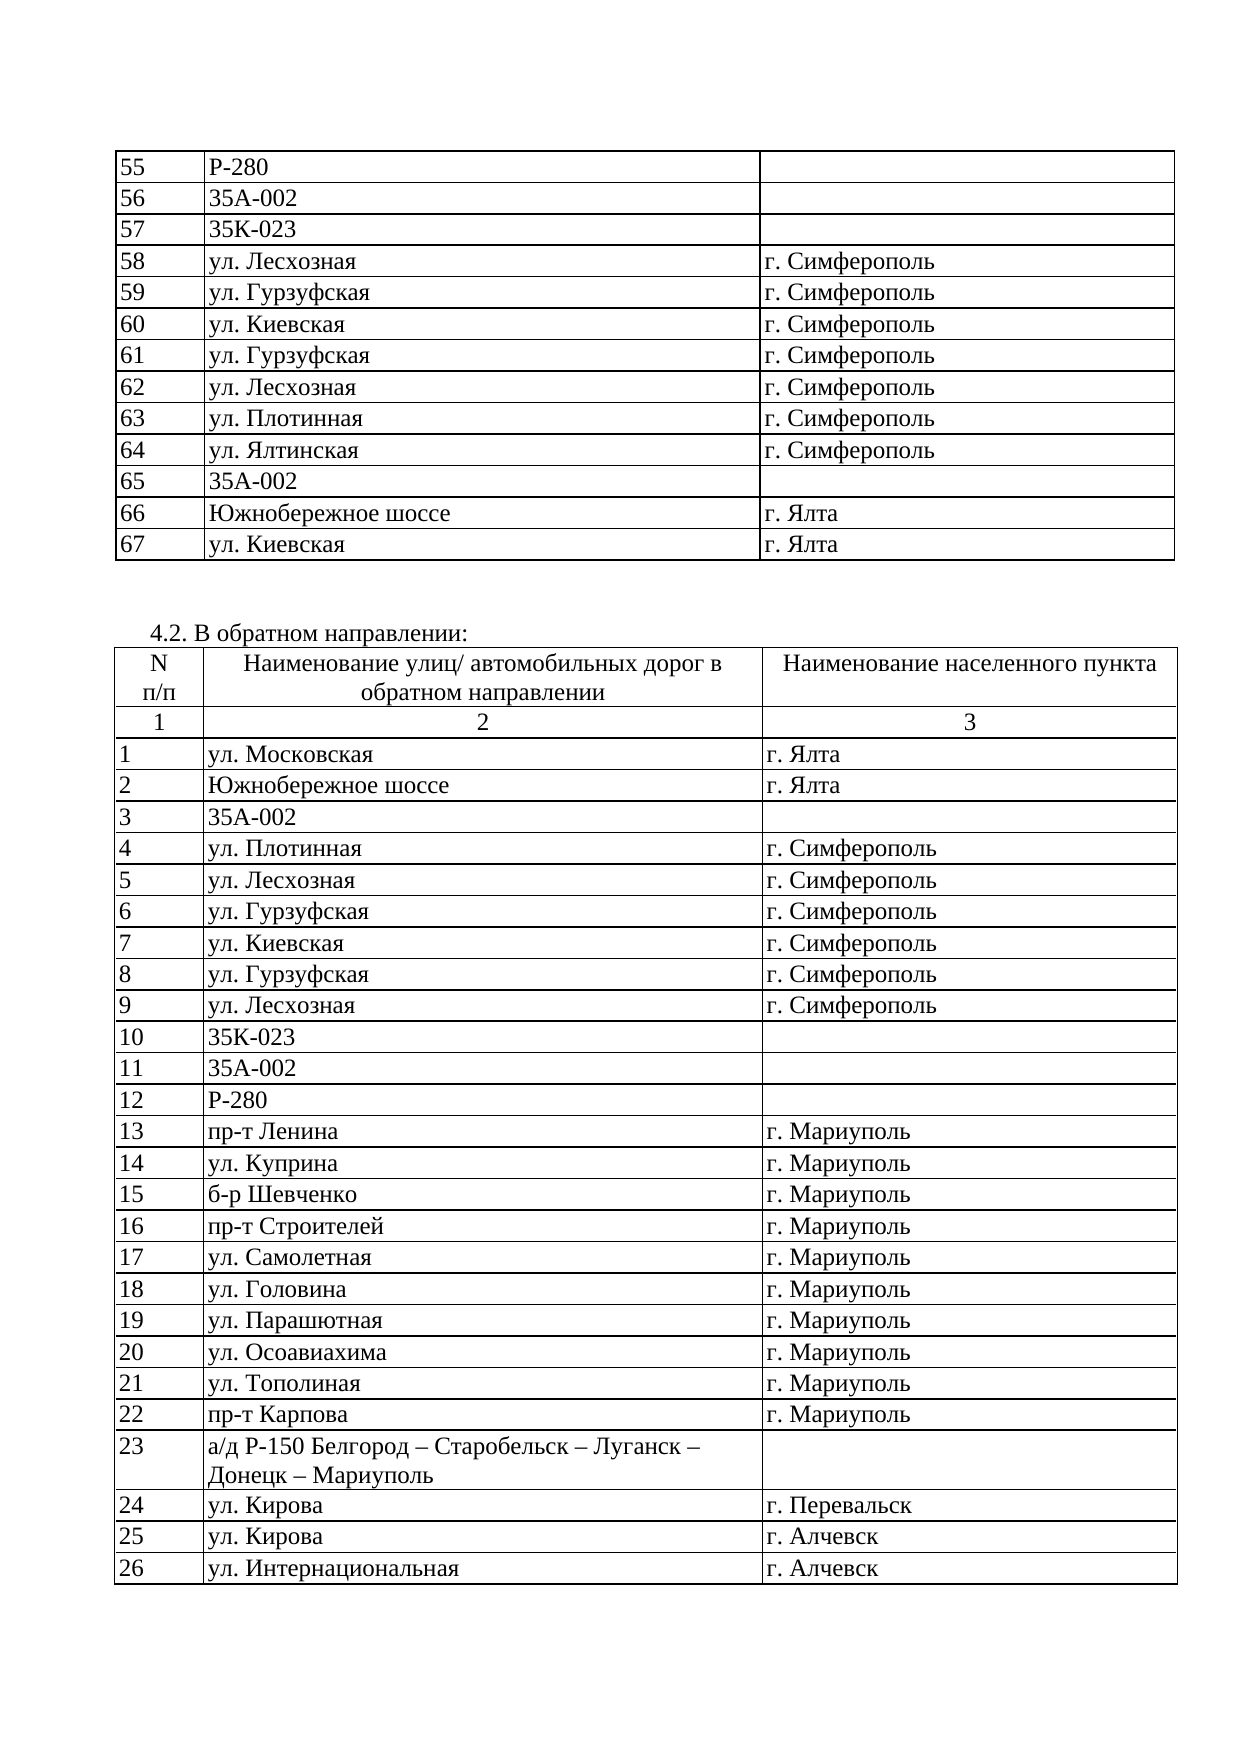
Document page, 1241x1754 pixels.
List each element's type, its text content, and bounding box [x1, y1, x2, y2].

table_cell б-р Шевченко [204, 1179, 762, 1209]
table_cell 7 [115, 927, 203, 957]
table_cell 18 [115, 1273, 203, 1303]
table_cell 13 [115, 1116, 203, 1146]
table_cell г. Симферополь [763, 926, 1177, 957]
table_cell г. Мариуполь [763, 1366, 1177, 1398]
table_cell ул. Интернациональная [204, 1553, 762, 1583]
table_cell г. Ялта [761, 529, 1174, 559]
table_cell 20 [115, 1336, 203, 1366]
table_cell г. Симферополь [763, 958, 1177, 989]
table_cell 2 [115, 770, 203, 800]
table_cell ул. Головина [204, 1274, 762, 1303]
table_header Наименование населенного пункта [763, 648, 1177, 706]
table_cell ул. Тополиная [204, 1368, 762, 1398]
table_cell 58 [117, 246, 204, 276]
table_cell 35А-002 [205, 466, 759, 496]
table_cell 9 [115, 990, 203, 1020]
table_cell г. Симферополь [763, 832, 1177, 863]
table_cell 65 [117, 466, 204, 496]
table_cell г. Мариуполь [763, 1272, 1177, 1303]
table_cell ул. Киевская [204, 928, 762, 957]
table_cell Южнобережное шоссе [205, 498, 759, 527]
table_cell 64 [117, 435, 204, 464]
table_cell 14 [115, 1147, 203, 1178]
table_cell 1 [115, 738, 203, 769]
table_cell ул. Лесхозная [204, 865, 762, 894]
table_cell 4 [115, 833, 203, 863]
table_cell г. Симферополь [763, 863, 1177, 894]
table_cell Южнобережное шоссе [204, 770, 762, 800]
table_cell 5 [115, 864, 203, 894]
table_cell ул. Кирова [204, 1490, 762, 1520]
table_cell ул. Куприна [204, 1148, 762, 1178]
table_cell г. Ялта [763, 769, 1177, 800]
table_cell г. Алчевск [763, 1551, 1177, 1583]
table_cell [761, 152, 1174, 181]
table_cell г. Перевальск [763, 1489, 1177, 1520]
table_cell пр-т Строителей [204, 1211, 762, 1241]
table_cell [763, 1083, 1177, 1115]
table_cell ул. Московская [204, 739, 762, 769]
table_cell 24 [115, 1490, 203, 1520]
table_cell 55 [117, 152, 204, 181]
table_cell ул. Гурзуфская [204, 896, 762, 926]
table_cell г. Ялта [763, 737, 1177, 769]
table_cell г. Симферополь [763, 989, 1177, 1020]
table_cell 25 [115, 1521, 203, 1551]
table_cell г. Симферополь [761, 340, 1174, 370]
table_cell ул. Лесхозная [205, 246, 759, 276]
table_cell г. Мариуполь [763, 1146, 1177, 1178]
table_cell а/д Р-150 Белгород – Старобельск – Луганск – Донецк – Мариуполь [204, 1431, 762, 1488]
table_cell ул. Лесхозная [205, 372, 759, 402]
table_cell 23 [115, 1430, 203, 1488]
table_cell г. Мариуполь [763, 1398, 1177, 1429]
table_cell 21 [115, 1368, 203, 1398]
table_cell г. Симферополь [763, 895, 1177, 926]
table_cell [761, 215, 1174, 244]
table_cell [763, 1020, 1177, 1052]
table_cell 61 [117, 340, 204, 370]
table_cell 3 [115, 801, 203, 832]
table_cell ул. Гурзуфская [205, 340, 759, 370]
table_cell ул. Лесхозная [204, 991, 762, 1020]
table_cell 35А-002 [204, 1053, 762, 1083]
table_cell г. Симферополь [761, 246, 1174, 276]
table_cell 17 [115, 1242, 203, 1272]
table_cell г. Симферополь [761, 277, 1174, 307]
table_cell ул. Плотинная [205, 403, 759, 433]
table_cell г. Симферополь [761, 435, 1174, 464]
table_cell 16 [115, 1210, 203, 1241]
table_cell г. Мариуполь [763, 1115, 1177, 1146]
table_cell 35А-002 [204, 802, 762, 832]
table_cell 59 [117, 277, 204, 307]
table_cell [763, 1429, 1177, 1488]
table_cell [761, 466, 1174, 496]
table_cell ул. Самолетная [204, 1242, 762, 1272]
table_cell ул. Киевская [205, 529, 759, 559]
table_cell г. Мариуполь [763, 1335, 1177, 1366]
table_cell г. Мариуполь [763, 1209, 1177, 1241]
table_cell [761, 183, 1174, 213]
table_cell г. Симферополь [761, 372, 1174, 402]
table_cell г. Симферополь [761, 403, 1174, 433]
table_cell 2 [204, 707, 762, 737]
table_cell 62 [117, 372, 204, 402]
table_cell 57 [117, 215, 204, 244]
table_cell 22 [115, 1399, 203, 1429]
table_cell ул. Осоавиахима [204, 1337, 762, 1366]
table_cell г. Мариуполь [763, 1241, 1177, 1272]
table_cell 12 [115, 1084, 203, 1115]
table_cell ул. Плотинная [204, 833, 762, 863]
table_cell Р-280 [205, 152, 759, 181]
table_cell г. Алчевск [763, 1520, 1177, 1551]
table_cell 8 [115, 959, 203, 989]
table_cell [763, 1052, 1177, 1083]
table_cell 10 [115, 1021, 203, 1052]
table_cell г. Мариуполь [763, 1304, 1177, 1335]
table_cell пр-т Ленина [204, 1116, 762, 1146]
table_cell 1 [115, 707, 203, 737]
table_cell 19 [115, 1305, 203, 1335]
table_cell 35А-002 [205, 183, 759, 213]
table_cell г. Мариуполь [763, 1178, 1177, 1209]
table_cell ул. Киевская [205, 309, 759, 339]
table_cell 56 [117, 183, 204, 213]
table_cell ул. Гурзуфская [205, 277, 759, 307]
table_cell 11 [115, 1053, 203, 1083]
table_cell г. Симферополь [761, 309, 1174, 339]
text 4.2. В обратном направлении: [150, 618, 1090, 647]
table_cell пр-т Карпова [204, 1400, 762, 1429]
table_cell 35К-023 [204, 1022, 762, 1052]
table_cell 15 [115, 1179, 203, 1209]
table_cell 66 [117, 498, 204, 527]
table_header Наименование улиц/ автомобильных дорог в обратном направлении [204, 648, 762, 706]
table_cell 26 [115, 1553, 203, 1583]
table_cell ул. Ялтинская [205, 435, 759, 464]
table_cell 6 [115, 896, 203, 926]
table_cell ул. Парашютная [204, 1305, 762, 1335]
table_header N п/п [115, 648, 203, 706]
table_cell 60 [117, 309, 204, 339]
table_cell г. Ялта [761, 498, 1174, 527]
table_cell 67 [117, 529, 204, 559]
table_cell 3 [763, 706, 1177, 737]
table_cell 63 [117, 403, 204, 433]
table_cell ул. Гурзуфская [204, 959, 762, 989]
table_cell Р-280 [204, 1085, 762, 1115]
table_cell ул. Кирова [204, 1522, 762, 1551]
table_cell 35К-023 [205, 215, 759, 244]
table_cell [763, 800, 1177, 832]
